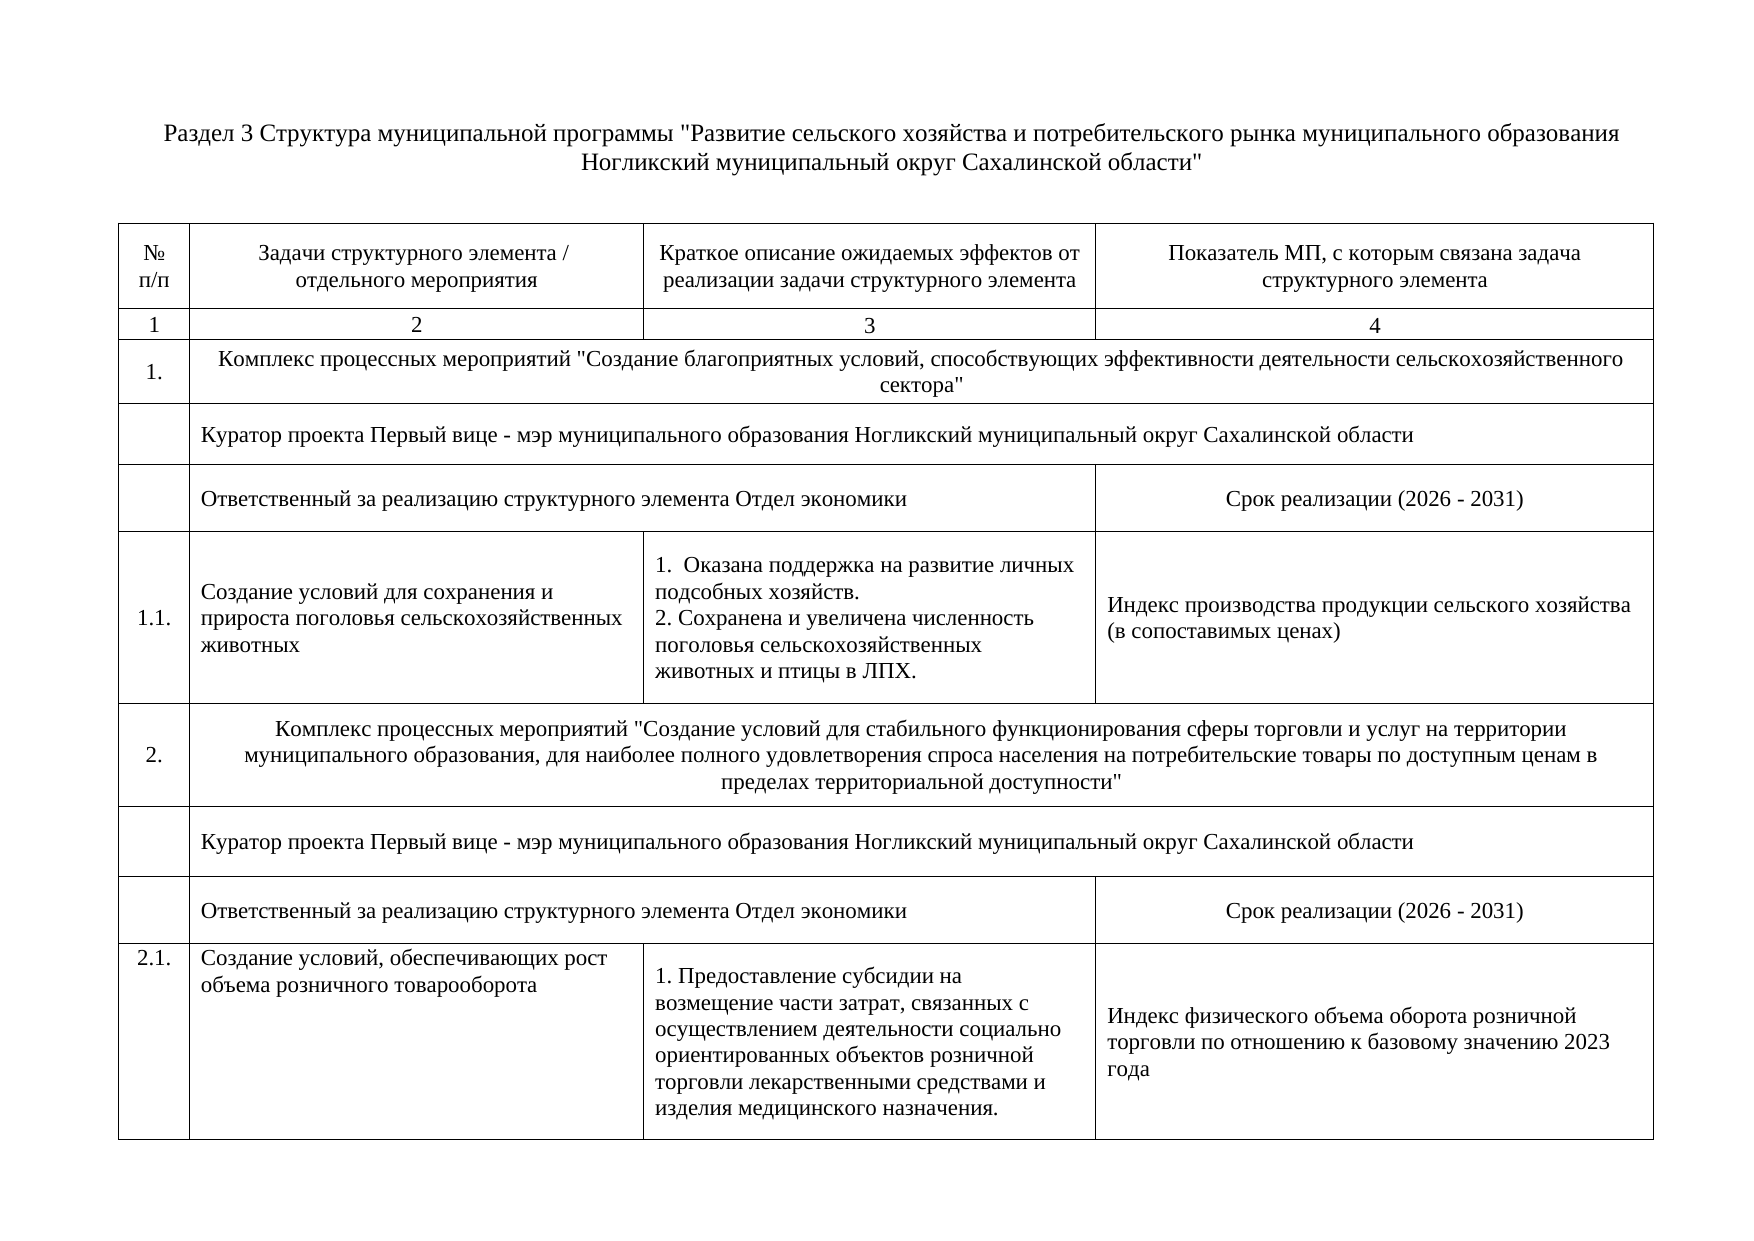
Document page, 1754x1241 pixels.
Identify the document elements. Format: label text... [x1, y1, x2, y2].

table_cell Куратор проекта Первый вице - мэр муниципального образования Ногликский муниципальный округ Сахалинской области [190, 404, 1653, 464]
table_cell [119, 877, 189, 943]
table_cell 4 [1096, 309, 1653, 339]
table_cell Создание условий для сохранения и прироста поголовья сельскохозяйственных животных [190, 532, 643, 703]
table_cell Индекс производства продукции сельского хозяйства (в сопоставимых ценах) [1096, 532, 1653, 703]
table_cell 1. [119, 340, 189, 403]
table_cell Комплекс процессных мероприятий "Создание условий для стабильного функционирования сферы торговли и услуг на территории муниципального образования, для наиболее полного удовлетворения спроса населения на потребительские товары по доступным ценам в пределах территориальной доступности" [190, 704, 1653, 806]
table_cell 2.1. [119, 944, 189, 1139]
table_cell Ответственный за реализацию структурного элемента Отдел экономики [190, 877, 1095, 943]
table_cell [119, 807, 189, 876]
table_header Краткое описание ожидаемых эффектов от реализации задачи структурного элемента [644, 224, 1095, 308]
table_cell 2. [119, 704, 189, 806]
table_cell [190, 944, 643, 1139]
table_cell [119, 465, 189, 531]
table_cell 1.1. [119, 532, 189, 703]
table_cell Ответственный за реализацию структурного элемента Отдел экономики [190, 465, 1095, 531]
table_cell 1. Предоставление субсидии на возмещение части затрат, связанных с осуществлением деятельности социально ориентированных объектов розничной торговли лекарственными средствами и изделия медицинского назначения. [644, 944, 1095, 1139]
table_cell 1. Оказана поддержка на развитие личных подсобных хозяйств. 2. Сохранена и увеличена численность поголовья сельскохозяйственных животных и птицы в ЛПХ. [644, 532, 1095, 703]
table_cell [119, 404, 189, 464]
table_cell 1 [119, 309, 189, 339]
table_cell Куратор проекта Первый вице - мэр муниципального образования Ногликский муниципальный округ Сахалинской области [190, 807, 1653, 876]
table_header Показатель МП, с которым связана задача структурного элемента [1096, 224, 1653, 308]
table_header Задачи структурного элемента / отдельного мероприятия [190, 224, 643, 308]
table_cell Комплекс процессных мероприятий "Создание благоприятных условий, способствующих эффективности деятельности сельскохозяйственного сектора" [190, 340, 1653, 403]
table_cell Срок реализации (2026 - 2031) [1096, 877, 1653, 943]
table_header № п/п [119, 224, 189, 308]
table_cell 2 [190, 309, 643, 339]
text Раздел 3 Структура муниципальной программы "Развитие сельского хозяйства и потребительского рынка муниципального образования Ногликский муниципальный округ Сахалинской области" [118, 118, 1665, 176]
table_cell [1096, 944, 1653, 1139]
table_cell 3 [644, 309, 1095, 339]
table_cell Срок реализации (2026 - 2031) [1096, 465, 1653, 531]
